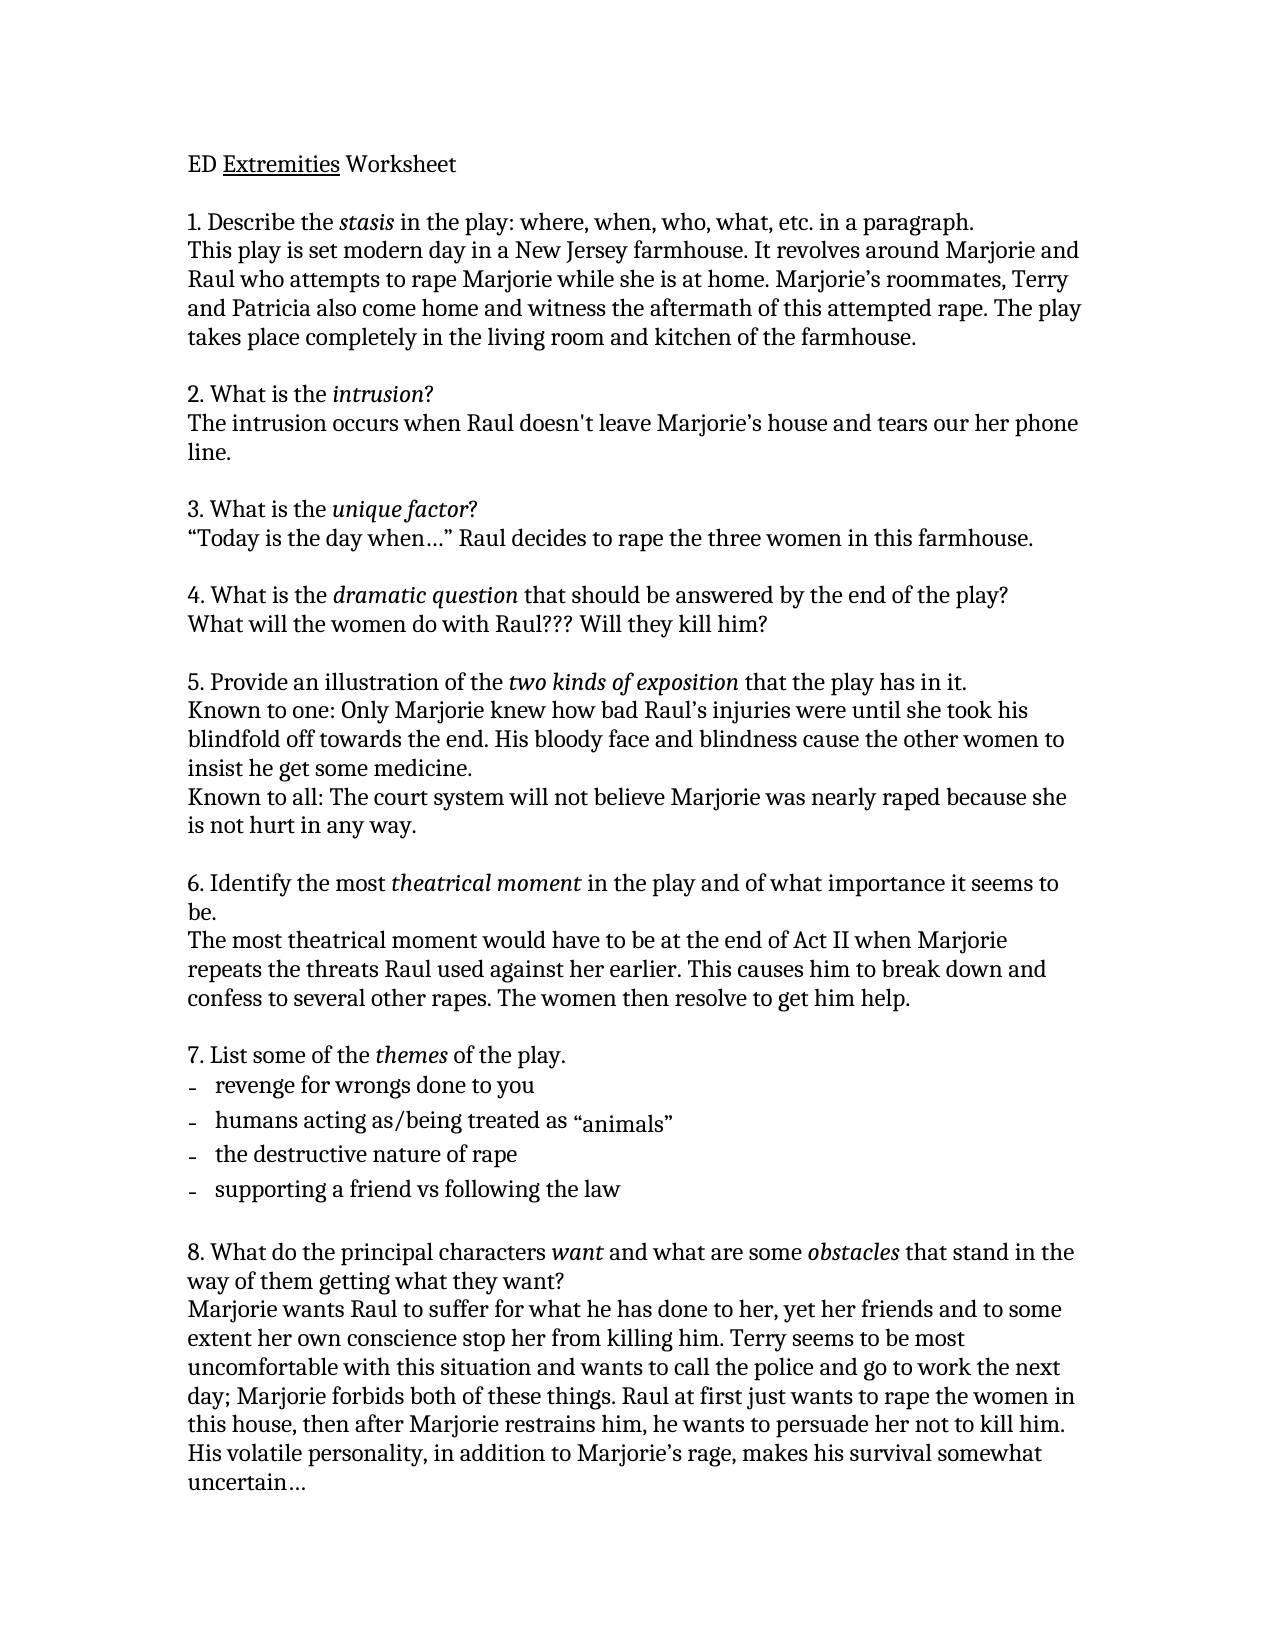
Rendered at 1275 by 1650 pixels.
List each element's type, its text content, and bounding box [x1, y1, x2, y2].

list the destructive nature of rape [187, 1139, 1087, 1174]
text 7. List some of the themes of the play. [187, 1041, 1087, 1070]
text ED Extremities Worksheet [187, 150, 1087, 179]
text This play is set modern day in a New Jersey farmhouse. It revolves around Marjorie and Raul who attempts to rape Marjorie while she is at home. Marjorie’s roommates, Terry and Patricia also come home and witness the aftermath of this attempted rape. The play takes place completely in the living room and kitchen of the farmhouse. [187, 236, 1087, 351]
list revenge for wrongs done to you [187, 1070, 1087, 1105]
text Known to one: Only Marjorie knew how bad Raul’s injuries were until she took his blindfold off towards the end. His bloody face and blindness cause the other women to insist he get some medicine. [187, 696, 1087, 782]
text 1. Describe the stasis in the play: where, when, who, what, etc. in a paragraph. [187, 207, 1087, 236]
text 2. What is the intrusion? [187, 380, 1087, 409]
text 6. Identify the most theatrical moment in the play and of what importance it seems to be. [187, 869, 1087, 926]
text Known to all: The court system will not believe Marjorie was nearly raped because she is not hurt in any way. [187, 782, 1087, 840]
text Marjorie wants Raul to suffer for what he has done to her, yet her friends and to some extent her own conscience stop her from killing him. Terry seems to be most uncomfortable with this situation and wants to call the police and go to work the next day; Marjorie forbids both of these things. Raul at first just wants to rape the women in this house, then after Marjorie restrains him, he wants to persuade her not to kill him. His volatile personality, in addition to Marjorie’s rage, makes his survival somewhat uncertain… [187, 1295, 1087, 1497]
list supporting a friend vs following the law [187, 1174, 1087, 1209]
text 3. What is the unique factor? [187, 495, 1087, 524]
list humans acting as/being treated as “animals” [187, 1105, 1087, 1139]
text 5. Provide an illustration of the two kinds of exposition that the play has in it. [187, 667, 1087, 696]
text The most theatrical moment would have to be at the end of Act II when Marjorie repeats the threats Raul used against her earlier. This causes him to break down and confess to several other rapes. The women then resolve to get him help. [187, 926, 1087, 1012]
text “Today is the day when…” Raul decides to rape the three women in this farmhouse. [187, 524, 1087, 552]
text 4. What is the dramatic question that should be answered by the end of the play? [187, 581, 1087, 610]
text 8. What do the principal characters want and what are some obstacles that stand in the way of them getting what they want? [187, 1238, 1087, 1295]
text What will the women do with Raul??? Will they kill him? [187, 610, 1087, 639]
text The intrusion occurs when Raul doesn't leave Marjorie’s house and tears our her phone line. [187, 409, 1087, 466]
